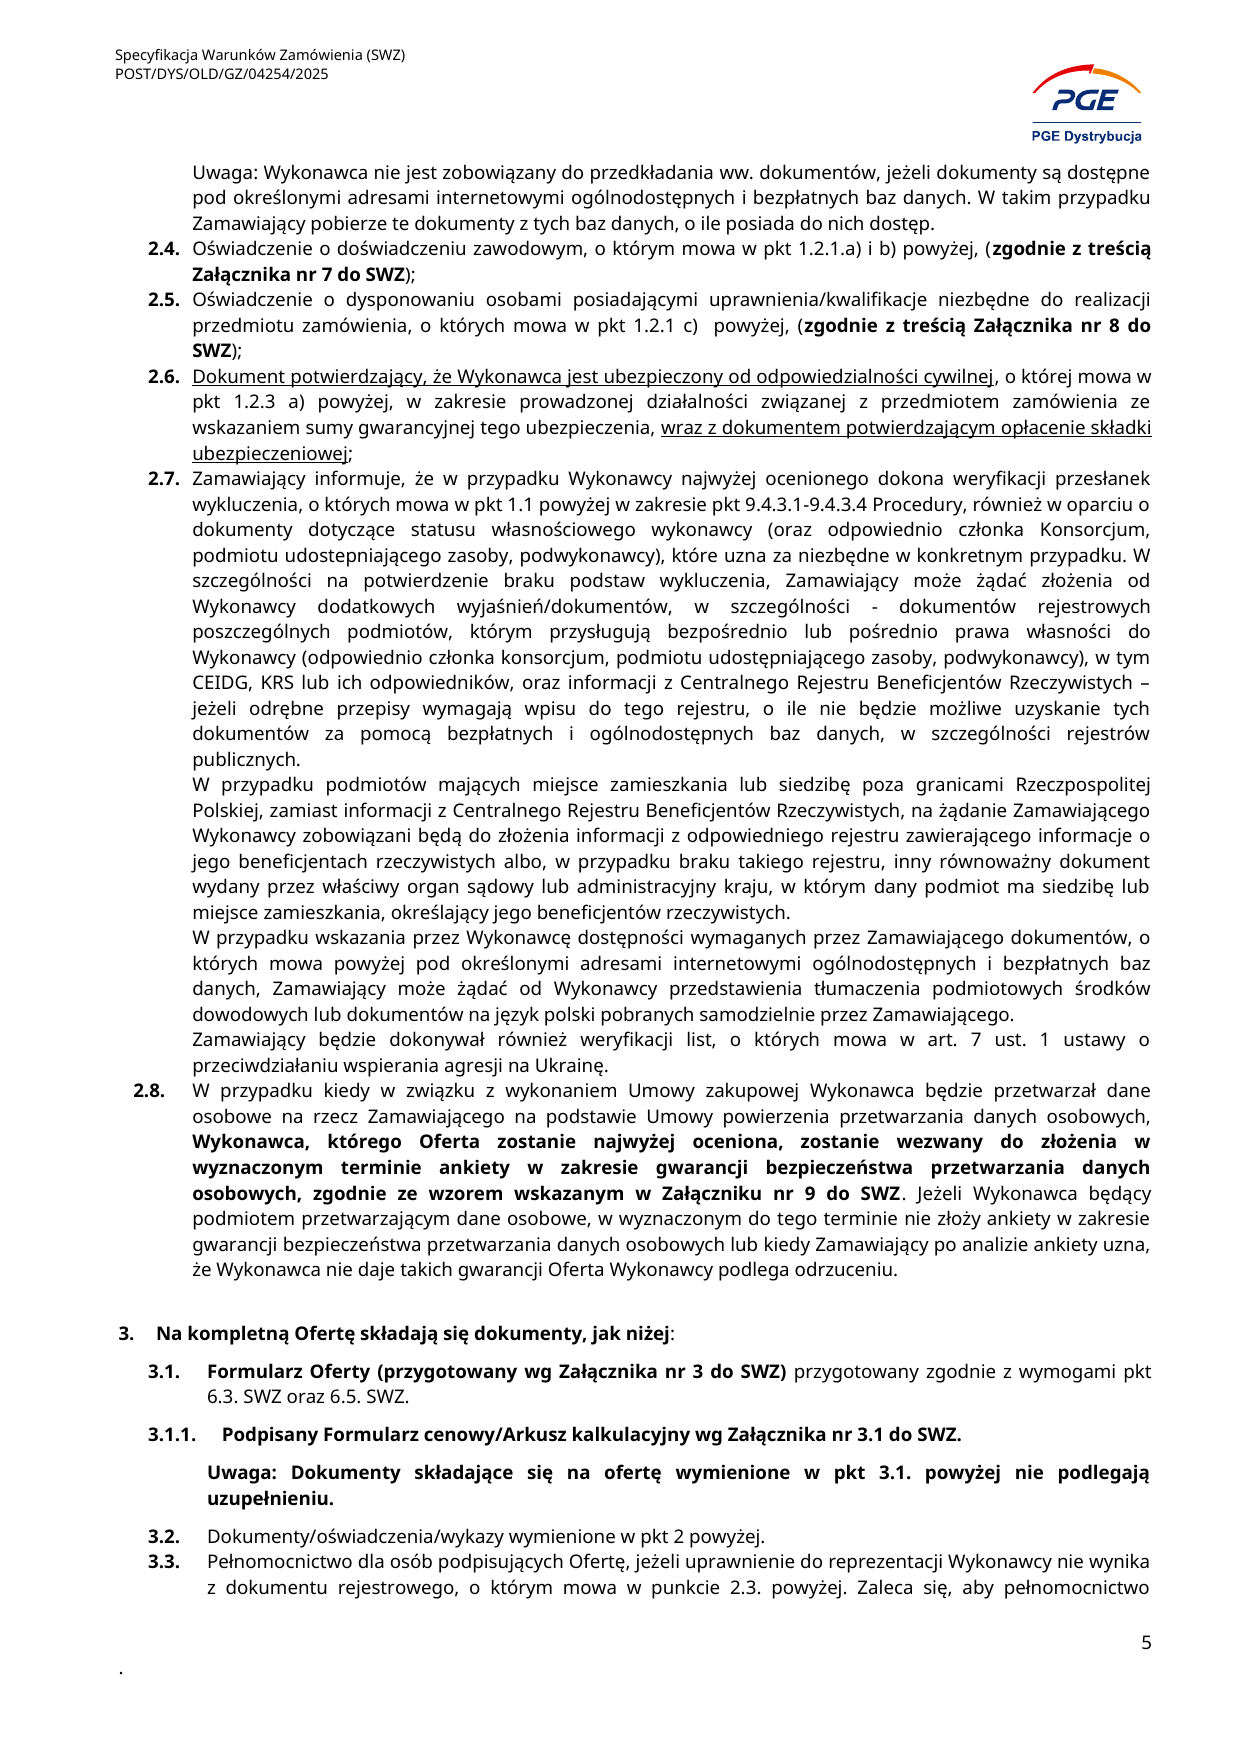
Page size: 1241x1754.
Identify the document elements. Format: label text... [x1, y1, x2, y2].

text W przypadku podmiotów mających miejsce zamieszkania lub siedzibę poza granicami Rzeczpospolitej Polskiej, zamiast informacji z Centralnego Rejestru Beneficjentów Rzeczywistych, na żądanie Zamawiającego Wykonawcy zobowiązani będą do złożenia informacji z odpowiedniego rejestru zawierającego informacje o jego beneficjentach rzeczywistych albo, w przypadku braku takiego rejestru, inny równoważny dokument wydany przez właściwy organ sądowy lub administracyjny kraju, w którym dany podmiot ma siedzibę lub miejsce zamieszkania, określający jego beneficjentów rzeczywistych. [192, 772, 1152, 925]
text Uwaga: Wykonawca nie jest zobowiązany do przedkładania ww. dokumentów, jeżeli dokumenty są dostępne pod określonymi adresami internetowymi ogólnodostępnych i bezpłatnych baz danych. W takim przypadku Zamawiający pobierze te dokumenty z tych baz danych, o ile posiada do nich dostęp. [192, 159, 1152, 236]
list W przypadku kiedy w związku z wykonaniem Umowy zakupowej Wykonawca będzie przetwarzał dane osobowe na rzecz Zamawiającego na podstawie Umowy powierzenia przetwarzania danych osobowych, Wykonawca, którego Oferta zostanie najwyżej oceniona, zostanie wezwany do złożenia w wyznaczonym terminie ankiety w zakresie gwarancji bezpieczeństwa przetwarzania danych osobowych, zgodnie ze wzorem wskazanym w Załączniku nr 9 do SWZ. Jeżeli Wykonawca będący podmiotem przetwarzającym dane osobowe, w wyznaczonym do tego terminie nie złoży ankiety w zakresie gwarancji bezpieczeństwa przetwarzania danych osobowych lub kiedy Zamawiający po analizie ankiety uzna, że Wykonawca nie daje takich gwarancji Oferta Wykonawcy podlega odrzuceniu. [133, 1078, 1152, 1282]
list Formularz Oferty (przygotowany wg Załącznika nr 3 do SWZ) przygotowany zgodnie z wymogami pkt 6.3. SWZ oraz 6.5. SWZ. [148, 1358, 1152, 1409]
text 3.1.1. Podpisany Formularz cenowy/Arkusz kalkulacyjny wg Załącznika nr 3.1 do SWZ. [148, 1422, 1152, 1447]
text W przypadku wskazania przez Wykonawcę dostępności wymaganych przez Zamawiającego dokumentów, o których mowa powyżej pod określonymi adresami internetowymi ogólnodostępnych i bezpłatnych baz danych, Zamawiający może żądać od Wykonawcy przedstawienia tłumaczenia podmiotowych środków dowodowych lub dokumentów na język polski pobranych samodzielnie przez Zamawiającego. [192, 925, 1152, 1027]
list Dokumenty/oświadczenia/wykazy wymienione w pkt 2 powyżej. [148, 1523, 1152, 1549]
text Uwaga: Dokumenty składające się na ofertę wymienione w pkt 3.1. powyżej nie podlegają uzupełnieniu. [207, 1459, 1152, 1511]
list Zamawiający informuje, że w przypadku Wykonawcy najwyżej ocenionego dokona weryfikacji przesłanek wykluczenia, o których mowa w pkt 1.1 powyżej w zakresie pkt 9.4.3.1-9.4.3.4 Procedury, również w oparciu o dokumenty dotyczące statusu własnościowego wykonawcy (oraz odpowiednio członka Konsorcjum, podmiotu udostepniającego zasoby, podwykonawcy), które uzna za niezbędne w konkretnym przypadku. W szczególności na potwierdzenie braku podstaw wykluczenia, Zamawiający może żądać złożenia od Wykonawcy dodatkowych wyjaśnień/dokumentów, w szczególności - dokumentów rejestrowych poszczególnych podmiotów, którym przysługują bezpośrednio lub pośrednio prawa własności do Wykonawcy (odpowiednio członka konsorcjum, podmiotu udostępniającego zasoby, podwykonawcy), w tym CEIDG, KRS lub ich odpowiedników, oraz informacji z Centralnego Rejestru Beneficjentów Rzeczywistych – jeżeli odrębne przepisy wymagają wpisu do tego rejestru, o ile nie będzie możliwe uzyskanie tych dokumentów za pomocą bezpłatnych i ogólnodostępnych baz danych, w szczególności rejestrów publicznych. [148, 465, 1152, 772]
text Zamawiający będzie dokonywał również weryfikacji list, o których mowa w art. 7 ust. 1 ustawy o przeciwdziałaniu wspierania agresji na Ukrainę. [192, 1027, 1152, 1078]
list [148, 1549, 1152, 1600]
list Dokument potwierdzający, że Wykonawca jest ubezpieczony od odpowiedzialności cywilnej, o której mowa w pkt 1.2.3 a) powyżej, w zakresie prowadzonej działalności związanej z przedmiotem zamówienia ze wskazaniem sumy gwarancyjnej tego ubezpieczenia, wraz z dokumentem potwierdzającym opłacenie składki ubezpieczeniowej; [148, 363, 1152, 465]
list Na kompletną Ofertę składają się dokumenty, jak niżej: [118, 1320, 1152, 1346]
list Oświadczenie o doświadczeniu zawodowym, o którym mowa w pkt 1.2.1.a) i b) powyżej, (zgodnie z treścią Załącznika nr 7 do SWZ); [148, 236, 1152, 287]
list Oświadczenie o dysponowaniu osobami posiadającymi uprawnienia/kwalifikacje niezbędne do realizacji przedmiotu zamówienia, o których mowa w pkt 1.2.1 c) powyżej, (zgodnie z treścią Załącznika nr 8 do SWZ); [148, 287, 1152, 363]
